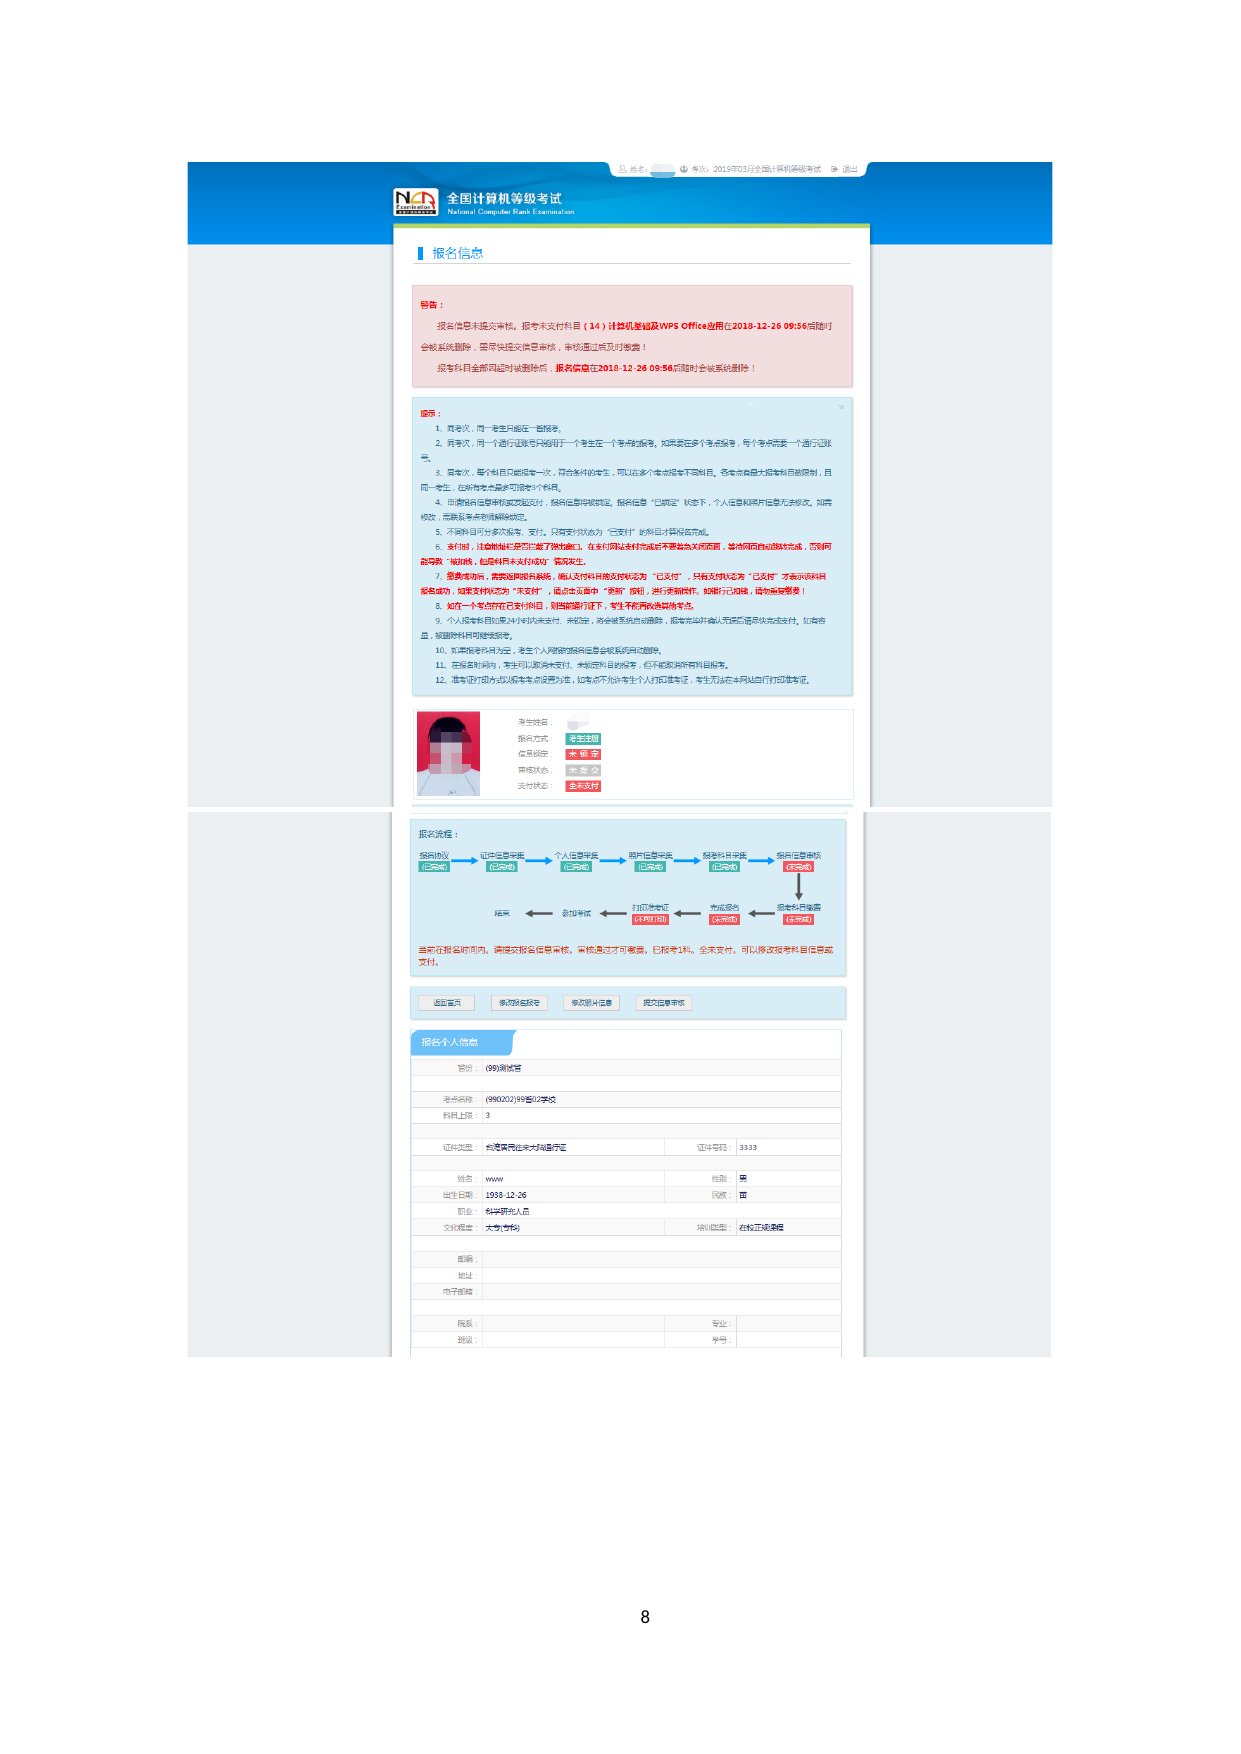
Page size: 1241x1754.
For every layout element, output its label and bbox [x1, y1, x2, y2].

picture [458, 209, 472, 213]
picture [512, 193, 522, 203]
picture [540, 194, 547, 203]
picture [187, 812, 1052, 1357]
picture [447, 207, 456, 213]
picture [499, 193, 509, 203]
picture [525, 193, 530, 203]
picture [187, 162, 1053, 807]
